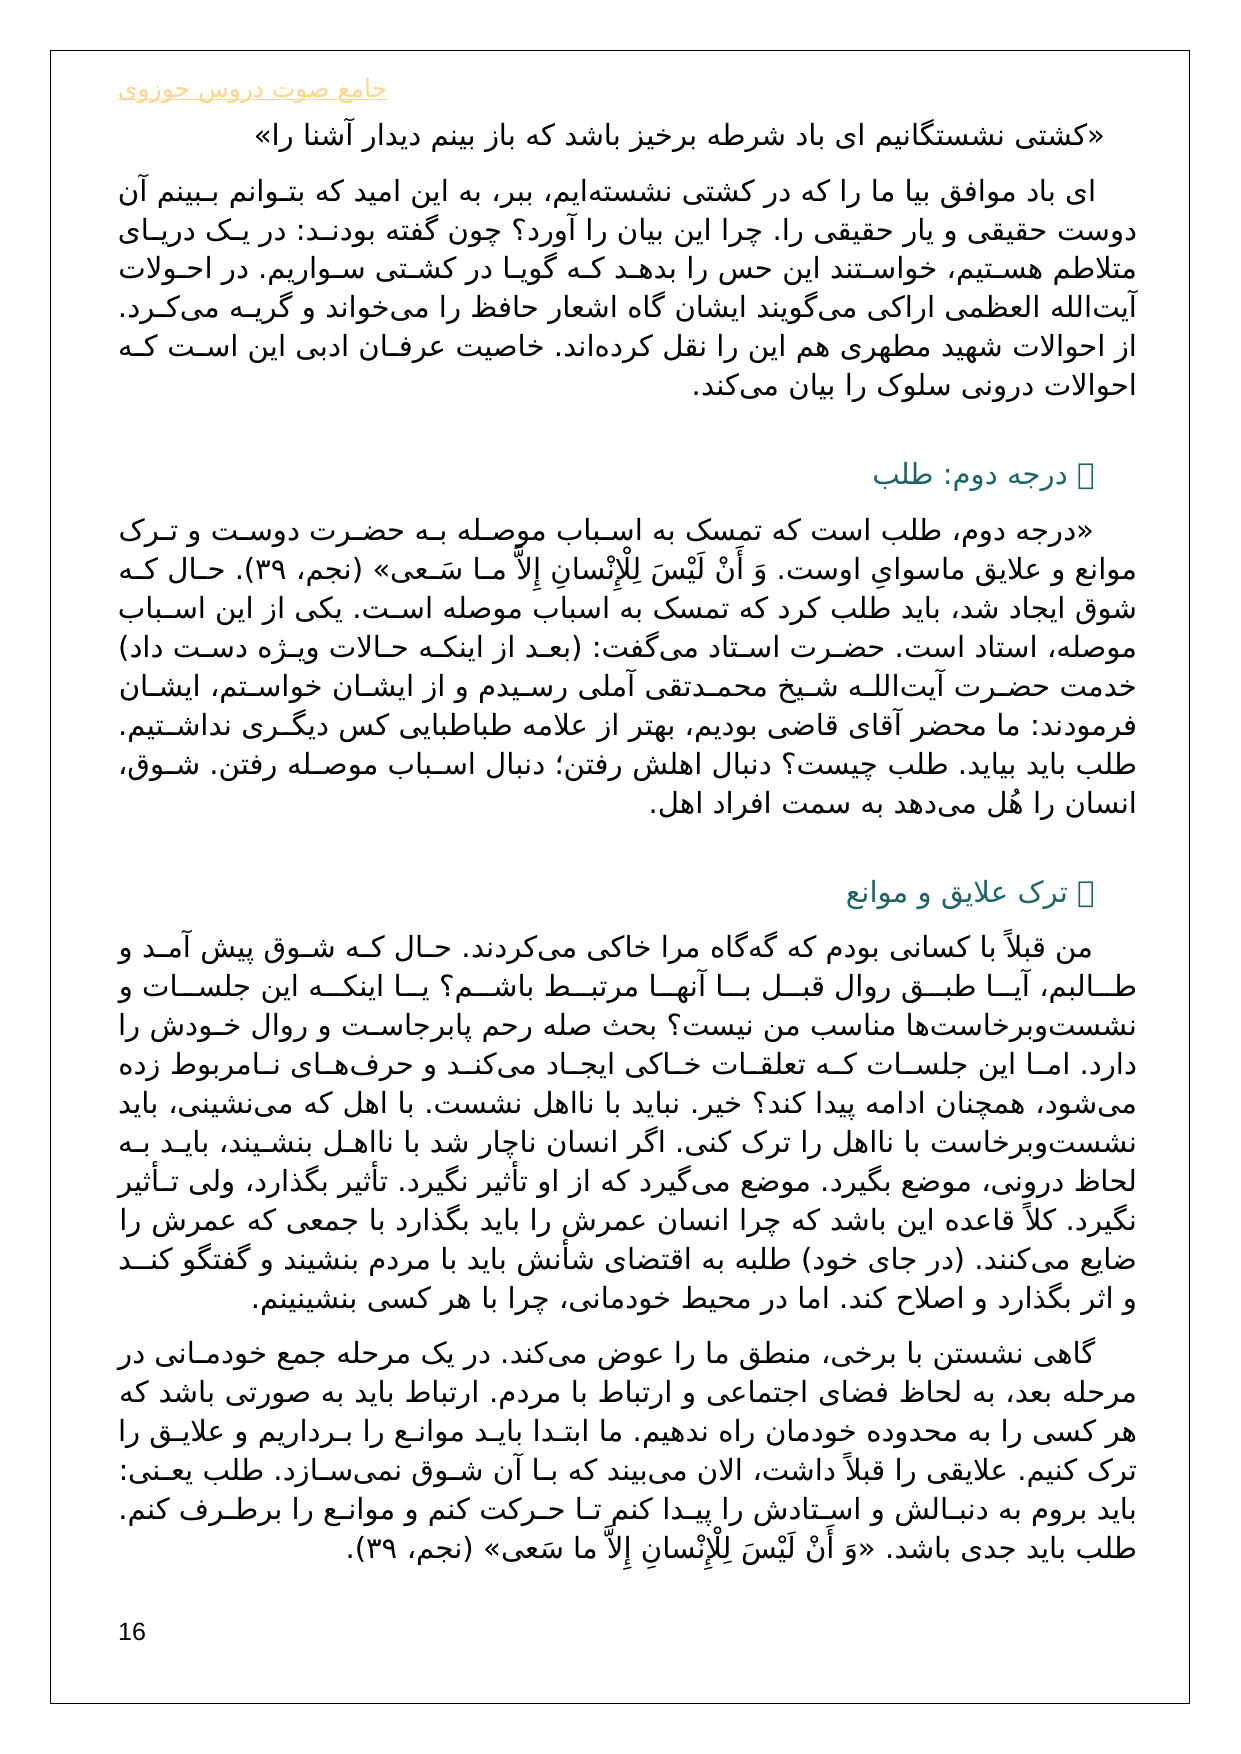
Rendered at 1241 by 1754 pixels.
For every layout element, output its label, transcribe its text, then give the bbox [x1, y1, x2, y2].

text گاهی نشستن با برخی، منطق ما را عوض می‌کند. در یک مرحله جمع خودمانی در مرحله بعد، به لحاظ فضای اجتماعی و ارتباط با مردم. ارتباط باید به صورتی باشد که هر کسی را به محدوده خودمان راه ندهیم. ما ابتدا باید موانع را برداریم و علایق را ترک کنیم. علایقی را قبلاً داشت، الان می‌بیند که با آن شوق نمی‌سازد. طلب یعنی: باید بروم به دنبالش و استادش را پیدا کنم تا حرکت کنم و موانع را برطرف کنم. طلب باید جدی باشد. «وَ أَنْ لَيْسَ‏ لِلْإِنْسانِ‏ إِلاَّ ما سَعى‏» (نجم، ۳۹). [118, 1337, 1137, 1566]
text من قبلاً با کسانی بودم که گه‌گاه مرا خاکی می‌کردند. حال که شوق پیش آمد و طالبم، آیا طبق روال قبل با آنها مرتبط باشم؟ یا اینکه این جلسات و نشست‌وبرخاست‌ها مناسب من نیست؟ بحث صله رحم پابرجاست و روال خودش را دارد. اما این جلسات که تعلقات خاکی ایجاد می‌کند و حرف‌های نامربوط زده می‌شود، همچنان ادامه پیدا کند؟ خیر. نباید با نااهل نشست. با اهل که می‌نشینی، باید نشست‌وبرخاست با نااهل را ترک کنی. اگر انسان ناچار شد با نااهل بنشیند، باید به لحاظ درونی، موضع بگیرد. موضع می‌گیرد که از او تأثیر نگیرد. تأثیر بگذارد، ولی تأثیر نگیرد. کلاً قاعده این باشد که چرا انسان عمرش را باید بگذارد با جمعی که عمرش را ضایع می‌کنند. (در جای خود) طلبه به اقتضای شأنش باید با مردم بنشیند و گفتگو کند و اثر بگذارد و اصلاح کند. اما در محیط خودمانی، چرا با هر کسی بنشینینم. [118, 931, 1137, 1315]
text ای باد موافق بیا ما را که در کشتی نشسته‌ایم، ببر، به این امید که بتوانم ببینم آن دوست حقیقی و یار حقیقی را. چرا این بیان را آورد؟ چون گفته بودند: در یک دریای متلاطم هستیم، خواستند این حس را بدهد که گویا در کشتی سواریم. در احولات آیت‌الله العظمی اراکی می‌گویند ایشان گاه اشعار حافظ را می‌خواند و گریه می‌کرد. از احوالات شهید مطهری هم این را نقل کرده‌اند. خاصیت عرفان ادبی این است که احوالات درونی سلوک را بیان می‌کند. [118, 174, 1137, 403]
text 🔵 درجه دوم: طلب [118, 458, 1119, 492]
text 🔵 ترک علایق و موانع [118, 875, 1119, 909]
text «کشتی نشستگانیم ای باد شرطه برخیز باشد که باز بینم دیدار آشنا را» [118, 118, 1137, 152]
text «درجه دوم، طلب است که تمسک به اسباب موصله به حضرت دوست و ترک موانع و علایق ماسوایِ اوست. وَ أَنْ لَيْسَ‏ لِلْإِنْسانِ‏ إِلاَّ ما سَعى‏» (نجم، ۳۹). حال که شوق ایجاد شد، باید طلب کرد که تمسک به اسباب موصله است. یکی از این اسباب موصله، استاد است. حضرت استاد می‌گفت: (بعد از اینکه حالات ویژه دست داد) خدمت حضرت آیت‌الله شیخ محمدتقی آملی رسیدم و از ایشان خواستم، ایشان فرمودند: ما محضر آقای قاضی بودیم، بهتر از علامه طباطبایی کس دیگری نداشتیم. طلب باید بیاید. طلب چیست؟ دنبال اهلش رفتن؛ دنبال اسباب موصله رفتن. شوق، انسان را هُل می‌دهد به سمت افراد اهل. [118, 513, 1137, 820]
